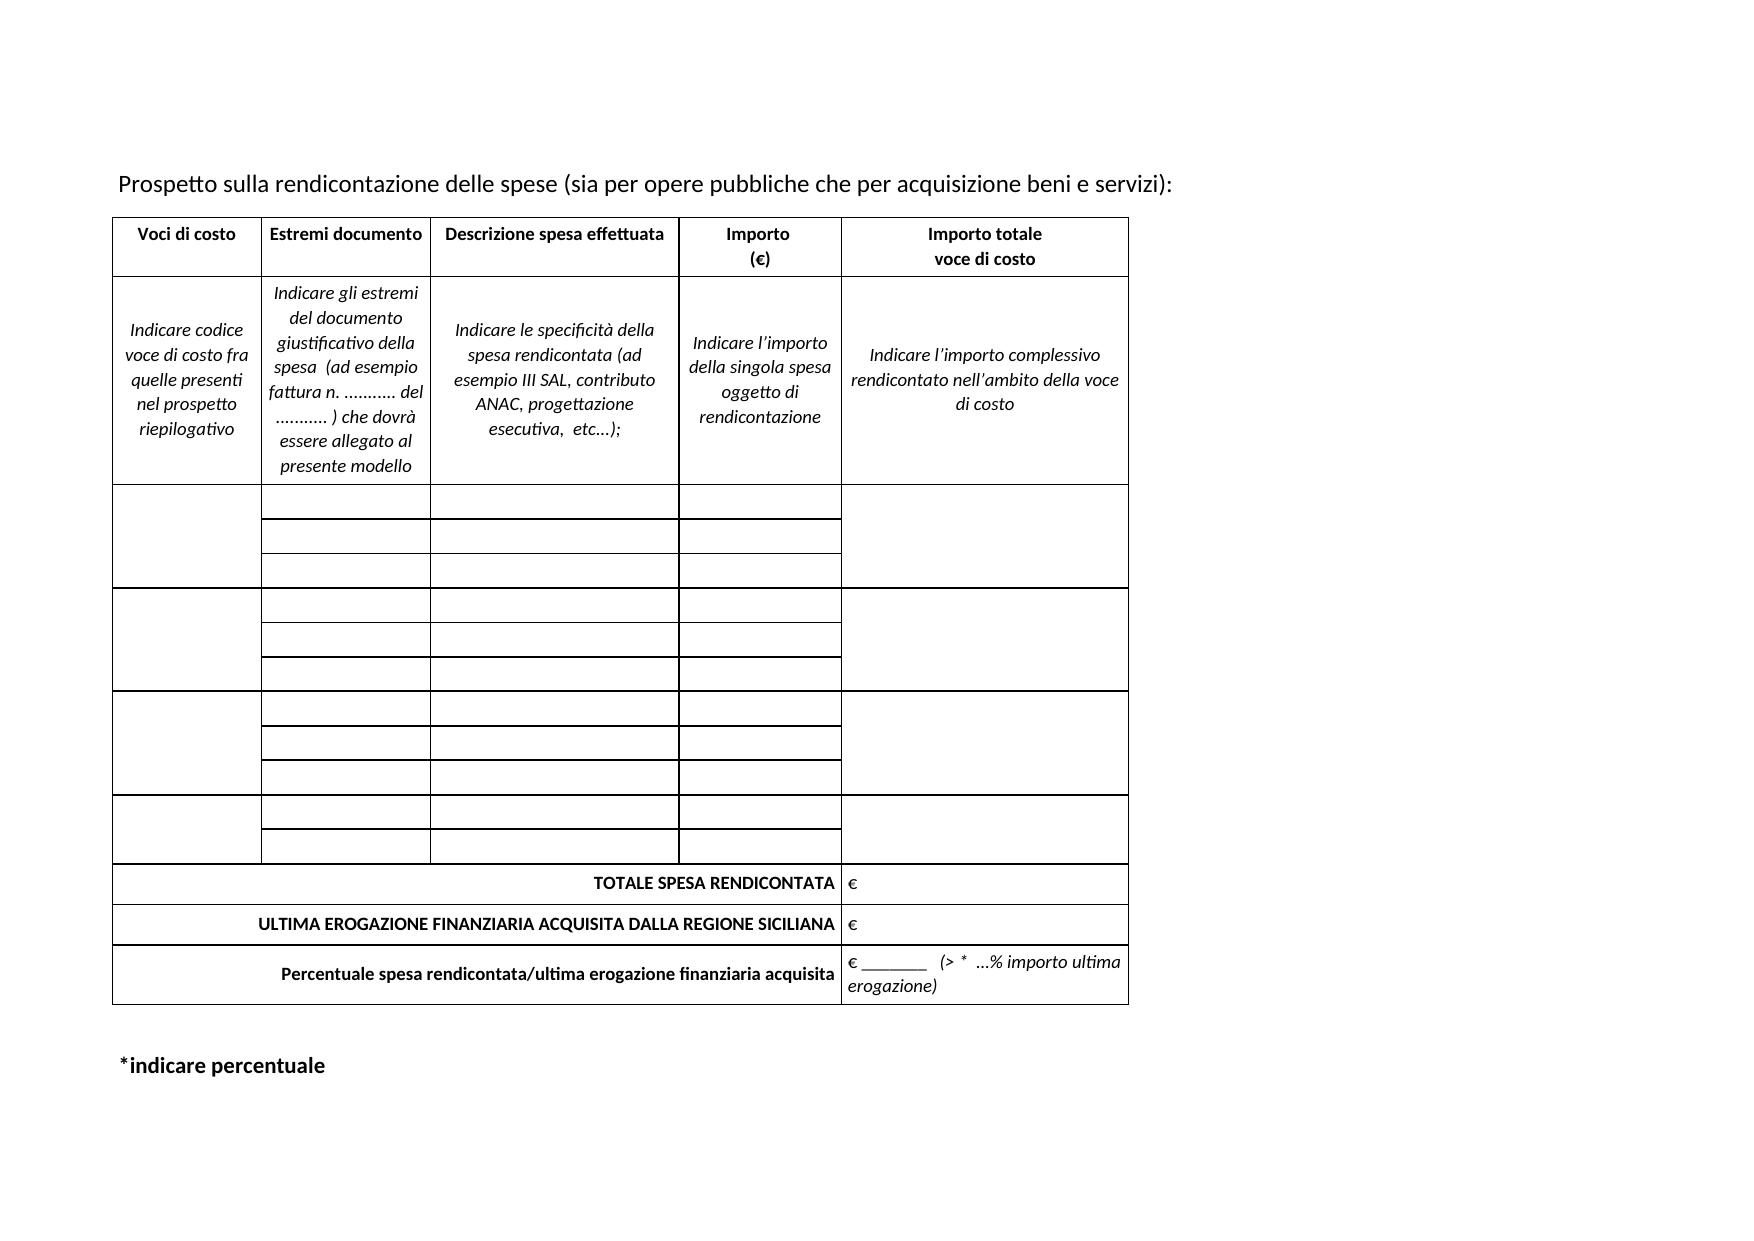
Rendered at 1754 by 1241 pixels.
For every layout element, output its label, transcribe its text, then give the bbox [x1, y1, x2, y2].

table_cell [262, 658, 430, 690]
table_cell [113, 485, 261, 587]
table_cell [262, 623, 430, 656]
text *indicare percentuale [118, 1051, 1606, 1079]
table_cell Indicare l’importo complessivo rendicontato nell’ambito della voce di costo [842, 277, 1128, 483]
table_cell [680, 830, 841, 863]
table_cell [262, 485, 430, 518]
table_header Importo (€) [680, 218, 841, 276]
table_cell [262, 589, 430, 621]
table_cell [431, 623, 678, 656]
table_cell [431, 796, 678, 828]
table_cell [680, 692, 841, 725]
table_cell [431, 727, 678, 759]
table_cell [431, 520, 678, 552]
table_cell [842, 589, 1128, 690]
table_cell [431, 830, 678, 863]
table_cell [113, 589, 261, 690]
table_header Voci di costo [113, 218, 261, 276]
text Prospetto sulla rendicontazione delle spese (sia per opere pubbliche che per acquisizione beni e servizi): [118, 168, 1606, 198]
table_cell [113, 692, 261, 794]
table_cell [680, 623, 841, 656]
table_cell [680, 796, 841, 828]
table_cell [431, 658, 678, 690]
table_cell Indicare l’importo della singola spesa oggetto di rendicontazione [680, 277, 841, 483]
table_cell € _______ (> * …% importo ultima erogazione) [842, 946, 1128, 1004]
table_cell [431, 589, 678, 621]
table_cell [262, 761, 430, 794]
table_cell [262, 554, 430, 587]
table_cell [680, 589, 841, 621]
table_cell Indicare codice voce di costo fra quelle presenti nel prospetto riepilogativo [113, 277, 261, 483]
table_cell [113, 796, 261, 863]
table_cell [431, 554, 678, 587]
table_cell Indicare gli estremi del documento giustificativo della spesa (ad esempio fattura n. ........... del ........... ) che dovrà essere allegato al presente modello [262, 277, 430, 483]
table_header Estremi documento [262, 218, 430, 276]
table_cell [262, 830, 430, 863]
table_cell € [842, 905, 1128, 944]
table_cell TOTALE SPESA RENDICONTATA [113, 865, 841, 903]
table_cell [680, 554, 841, 587]
table_cell ULTIMA EROGAZIONE FINANZIARIA ACQUISITA DALLA REGIONE SICILIANA [113, 905, 841, 944]
table_cell [680, 485, 841, 518]
table_cell [431, 485, 678, 518]
table_cell [680, 520, 841, 552]
table_cell [680, 761, 841, 794]
table_cell Percentuale spesa rendicontata/ultima erogazione finanziaria acquisita [113, 946, 841, 1004]
table_cell [262, 727, 430, 759]
table_header Importo totale voce di costo [842, 218, 1128, 276]
table_cell [680, 727, 841, 759]
table_cell [262, 692, 430, 725]
table_cell [842, 796, 1128, 863]
table_cell [262, 796, 430, 828]
table_cell € [842, 865, 1128, 903]
table_cell [680, 658, 841, 690]
table_cell Indicare le specificità della spesa rendicontata (ad esempio III SAL, contributo ANAC, progettazione esecutiva, etc...); [431, 277, 678, 483]
table_cell [431, 692, 678, 725]
table_cell [262, 520, 430, 552]
table_cell [842, 485, 1128, 587]
table_cell [431, 761, 678, 794]
table_cell [842, 692, 1128, 794]
table_header Descrizione spesa effettuata [431, 218, 678, 276]
